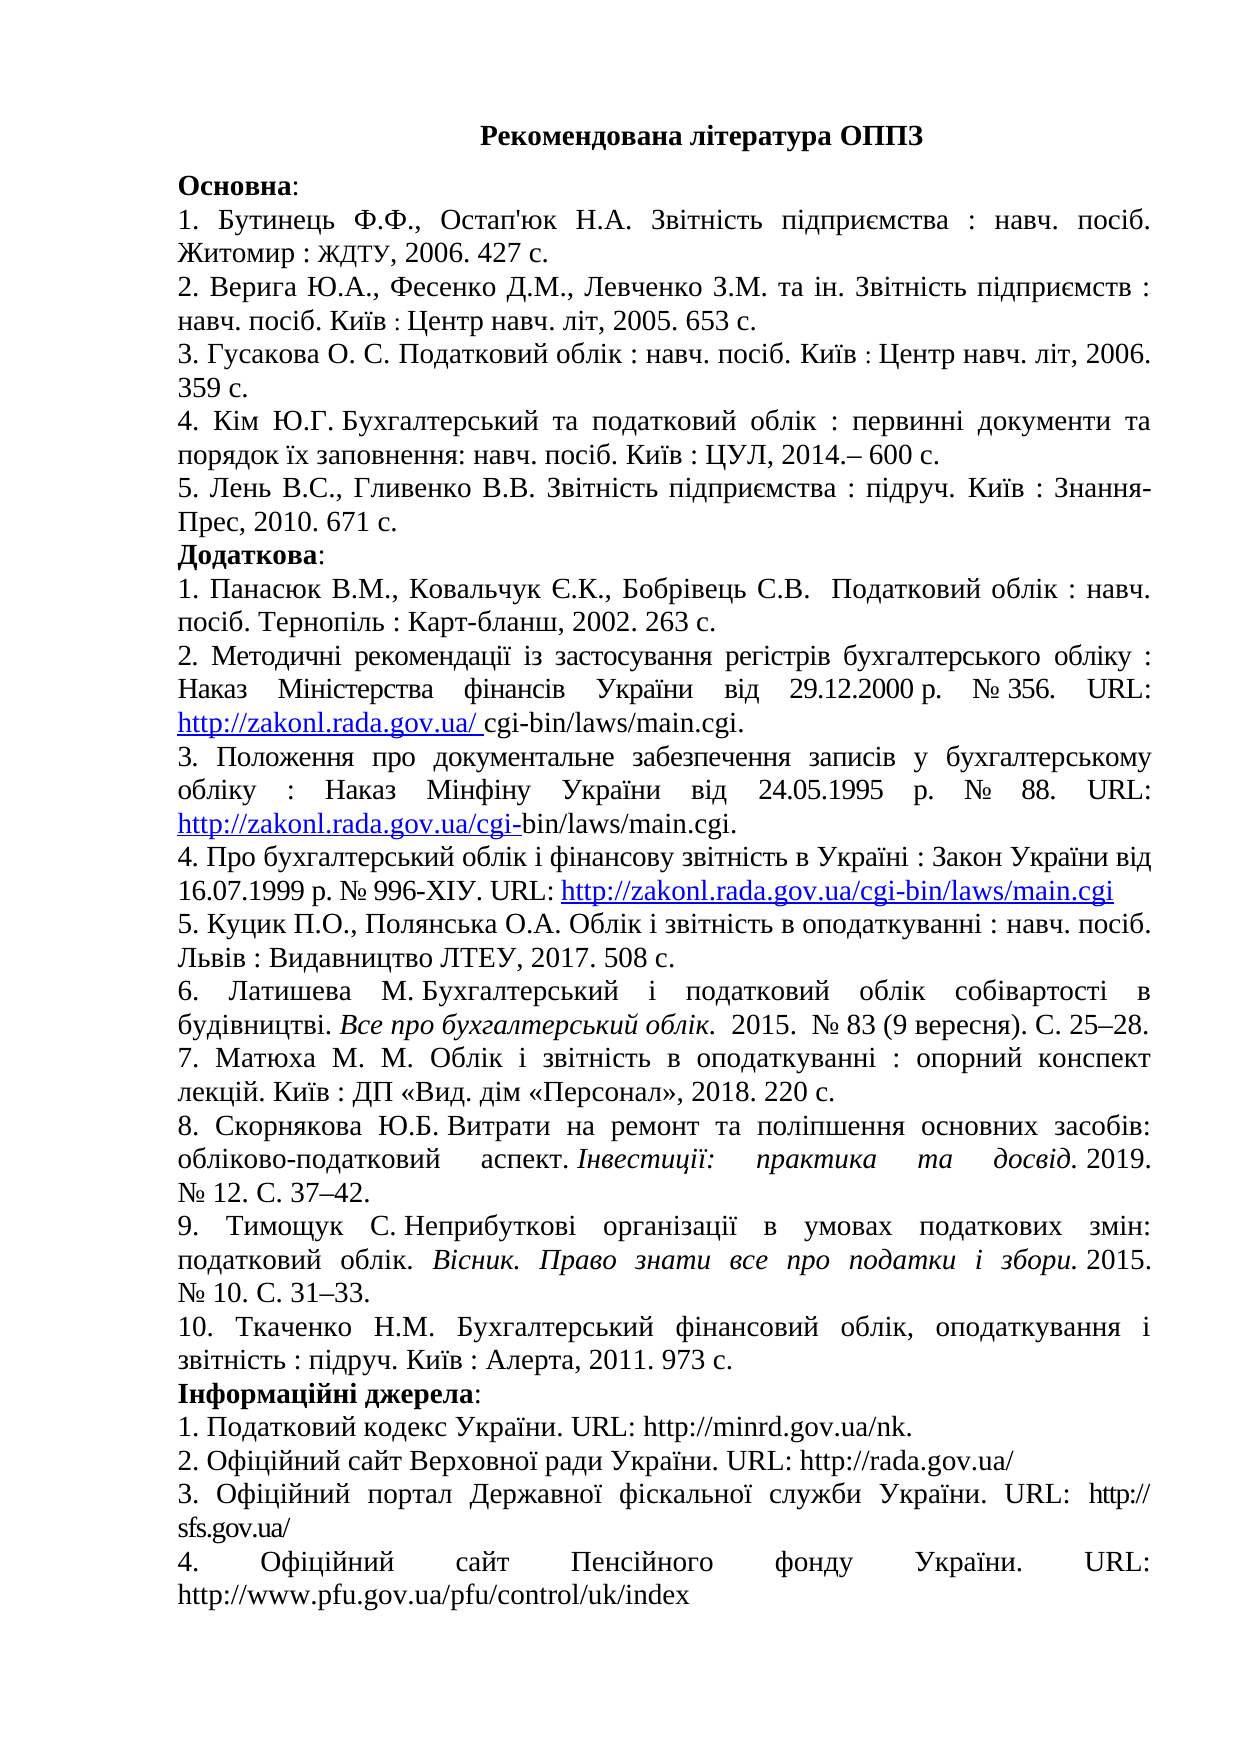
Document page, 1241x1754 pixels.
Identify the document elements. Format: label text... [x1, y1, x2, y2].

text 3. Положення про документальне забезпечення записів у бухгалтерському обліку : Наказ Мінфіну України від 24.05.1995 р. № 88. URL: http://zakonl.rada.gov.ua/cgi-bin/laws/main.сgi. [177, 739, 1152, 839]
text 3. Гусакова О. С. Податковий облік : навч. посіб. Київ : Центр навч. літ, 2006. 359 c. [177, 336, 1152, 403]
text 6. Латишева М. Бухгалтерський і податковий облік собівартості в будівництві. Все про бухгалтерський облік. 2015. № 83 (9 вересня). С. 25–28. [177, 973, 1152, 1041]
text Додаткова: [177, 537, 1152, 571]
text 10. Ткаченко Н.М. Бухгалтерський фінансовий облік, оподаткування і звітність : підруч. Київ : Алерта, 2011. 973 c. [177, 1309, 1152, 1376]
text Основна: [177, 168, 1152, 202]
text 9. Тимощук С. Неприбуткові організації в умовах податкових змін: податковий облік. Вісник. Право знати все про податки і збори. 2015. № 10. С. 31–33. [177, 1208, 1152, 1309]
text 2. Офіційний сайт Верховної ради України. URL: http://rada.gov.ua/ [177, 1443, 1152, 1477]
text 4. Кім Ю.Г. Бухгалтерський та податковий облік : первинні документи та порядок їх заповнення: навч. посіб. Київ : ЦУЛ, 2014.– 600 с. [177, 403, 1152, 470]
text Рекомендована література ОППЗ [177, 118, 1152, 152]
text 8. Скорнякова Ю.Б. Витрати на ремонт та поліпшення основних засобів: обліково-податковий аспект. Інвестиції: практика та досвід. 2019. № 12. С. 37–42. [177, 1108, 1152, 1208]
text 2. Верига Ю.А., Фесенко Д.М., Левченко З.М. та ін. Звітність підприємств : навч. посіб. Київ : Центр навч. літ, 2005. 653 c. [177, 269, 1152, 336]
text 5. Лень В.С., Гливенко В.В. Звітність підприємства : підруч. Київ : Знання-Прес, 2010. 671 c. [177, 470, 1152, 537]
text 7. Матюха М. М. Облік і звітність в оподаткуванні : опорний конспект лекцій. Київ : ДП «Вид. дім «Персонал», 2018. 220 с. [177, 1041, 1152, 1108]
text Інформаційні джерела: [177, 1376, 1152, 1409]
text 3. Офіційний портал Державної фіскальної служби України. URL: http:// sfs.gov.ua/ [177, 1477, 1152, 1544]
text 2. Методичні рекомендації із застосування регістрів бухгалтерського обліку : Наказ Міністерства фінансів України від 29.12.2000 р. № 356. URL: http://zakonl.rada.gov.ua/ cgi-bin/laws/main.cgi. [177, 638, 1152, 739]
text 1. Бутинець Ф.Ф., Остап'юк Н.А. Звітність підприємства : навч. посіб. Житомир : ЖДТУ, 2006. 427 c. [177, 202, 1152, 269]
text 4. Офіційний сайт Пенсійного фонду України. URL: http://www.pfu.gov.ua/pfu/control/uk/index [177, 1544, 1152, 1611]
text 4. Про бухгалтерський облік і фінансову звітність в Україні : Закон України від 16.07.1999 р. № 996-ХІУ. URL: http://zakonl.rada.gov.ua/cgi-bin/laws/main.cgi [177, 839, 1152, 906]
text 1. Податковий кодекс України. URL: http://minrd.gov.ua/nk. [177, 1409, 1152, 1443]
text 1. Панасюк В.М., Ковальчук Є.К., Бобрівець С.В. Податковий облік : навч. посіб. Тернопіль : Карт-бланш, 2002. 263 c. [177, 571, 1152, 638]
text 5. Куцик П.О., Полянська О.А. Облік і звітність в оподаткуванні : навч. посіб. Львів : Видавництво ЛТЕУ, 2017. 508 c. [177, 906, 1152, 973]
